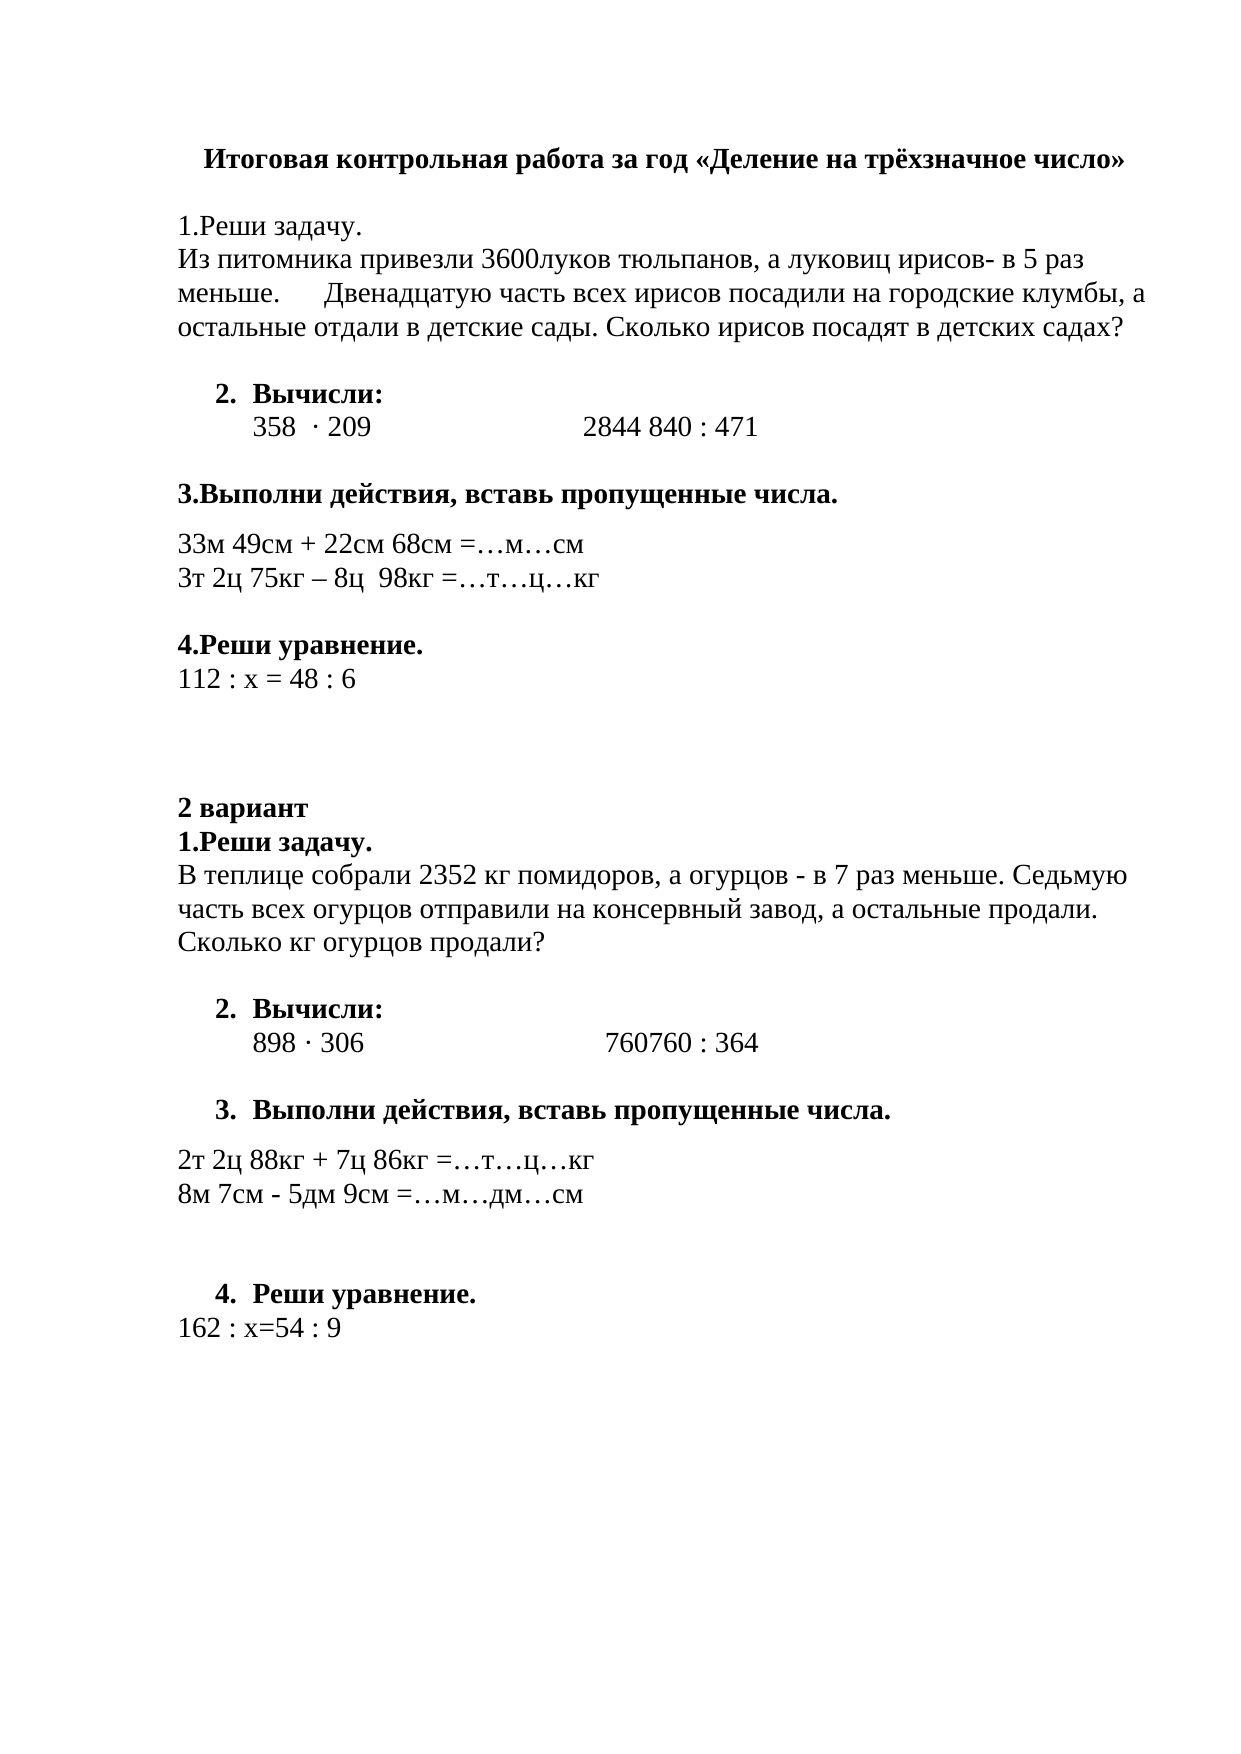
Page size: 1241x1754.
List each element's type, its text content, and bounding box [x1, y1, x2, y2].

text 1.Реши задачу. [177, 208, 1152, 242]
list 898 · 306 760760 : 364 [252, 1025, 1152, 1058]
text 2 вариант [177, 790, 1152, 824]
text 8м 7см - 5дм 9см =…м…дм…см [177, 1176, 1152, 1209]
text 162 : х=54 : 9 [177, 1310, 1152, 1344]
text 112 : х = 48 : 6 [177, 661, 1152, 694]
text 3.Выполни действия, вставь пропущенные числа. [177, 476, 1152, 510]
list Выполни действия, вставь пропущенные числа. [215, 1092, 1152, 1126]
list Реши уравнение. [215, 1277, 1152, 1310]
text 33м 49см + 22см 68см =…м…см [177, 527, 1152, 560]
text В теплице собрали 2352 кг помидоров, а огурцов - в 7 раз меньше. Седьмую часть всех огурцов отправили на консервный завод, а остальные продали. Сколько кг огурцов продали? [177, 857, 1152, 958]
text 1.Реши задачу. [177, 824, 1152, 857]
text Из питомника привезли 3600луков тюльпанов, а луковиц ирисов- в 5 раз меньше. Двенадцатую часть всех ирисов посадили на городские клумбы, а остальные отдали в детские сады. Сколько ирисов посадят в детских садах? [177, 242, 1152, 342]
list Вычисли: [215, 991, 1152, 1025]
list Вычисли: [215, 376, 1152, 409]
list 358 · 209 2844 840 : 471 [252, 409, 1152, 443]
text 2т 2ц 88кг + 7ц 86кг =…т…ц…кг [177, 1142, 1152, 1176]
text 4.Реши уравнение. [177, 627, 1152, 661]
text Итоговая контрольная работа за год «Деление на трёхзначное число» [177, 141, 1152, 174]
text 3т 2ц 75кг – 8ц 98кг =…т…ц…кг [177, 560, 1152, 594]
